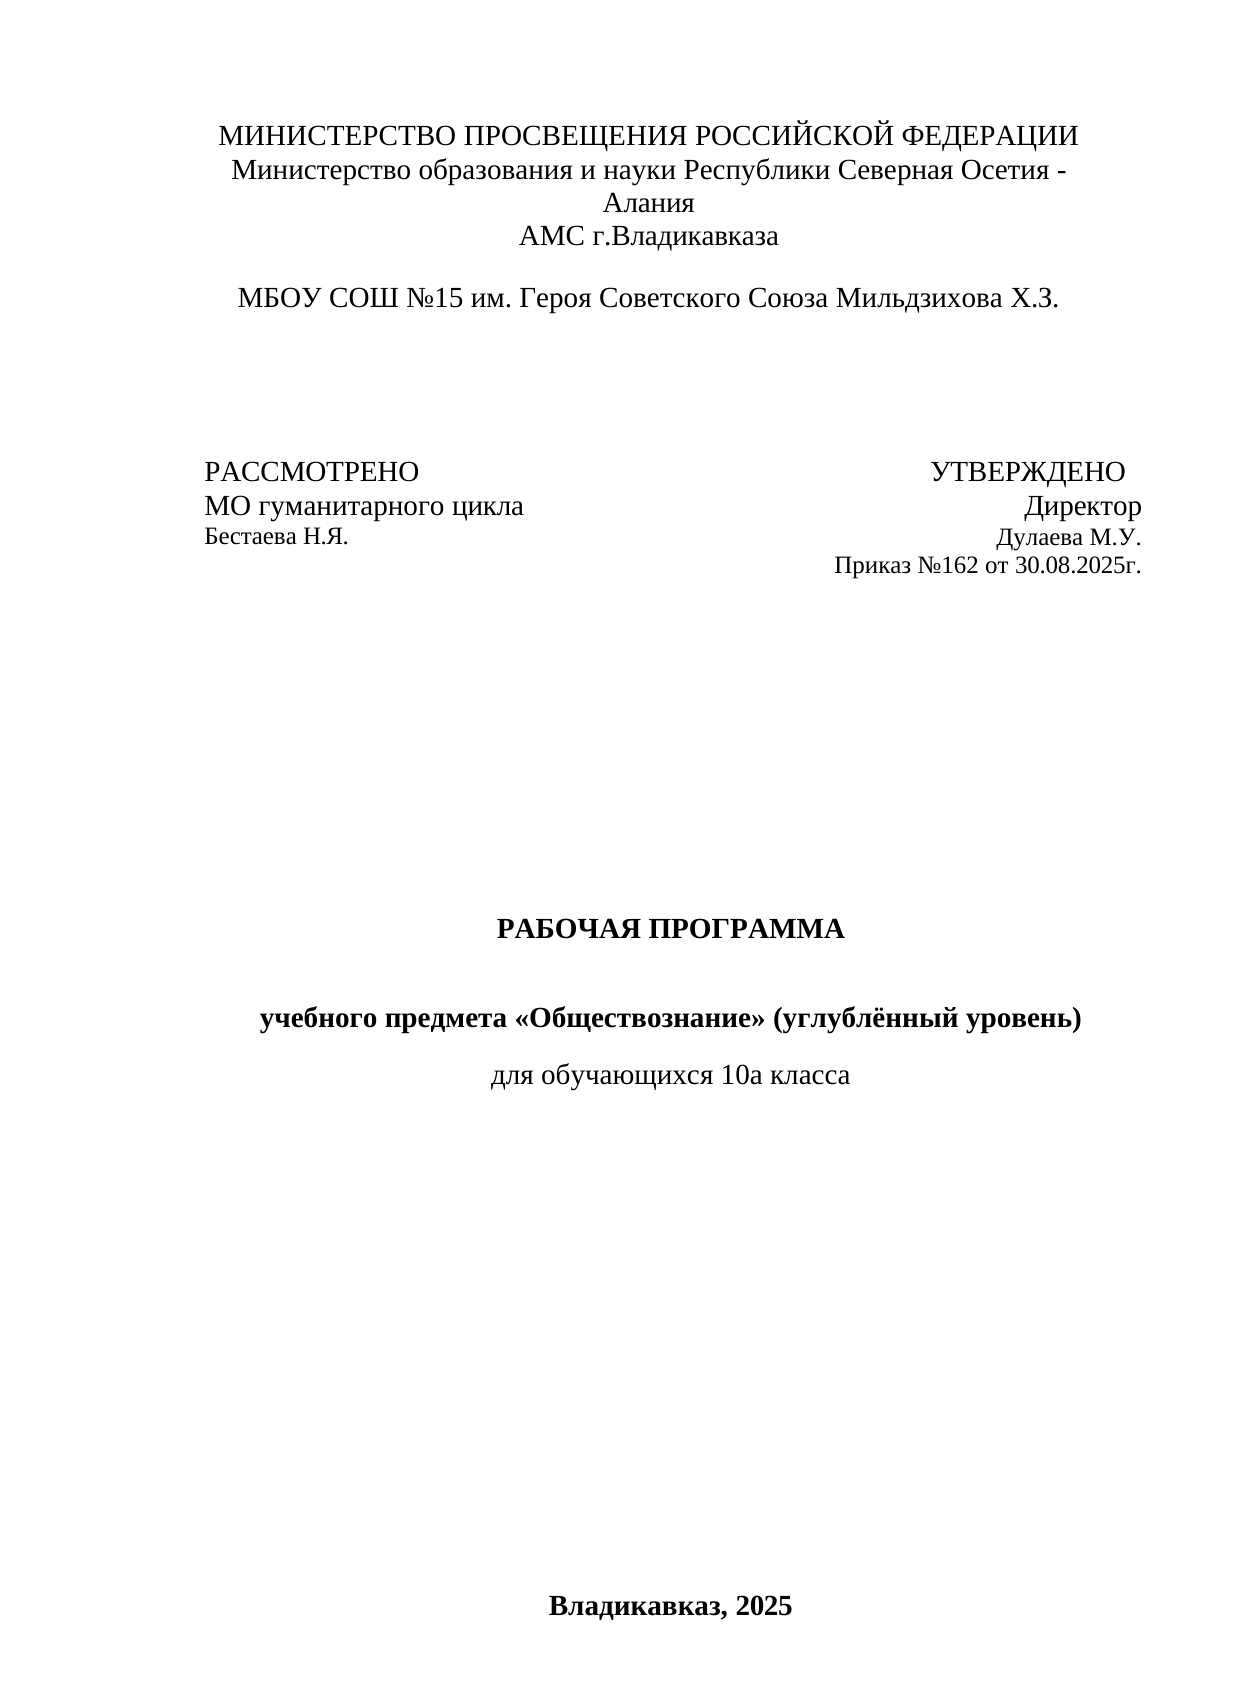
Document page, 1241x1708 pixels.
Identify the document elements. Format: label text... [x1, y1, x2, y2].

text Владикавказ, 2025 [240, 1588, 1101, 1622]
text Министерство образования и науки Республики Северная Осетия - Алания [193, 152, 1104, 219]
text АМС г.Владикавказа [193, 219, 1104, 253]
table_header РАССМОТРЕНО МО гуманитарного цикла Бестаева Н.Я. [199, 456, 673, 612]
text МБОУ СОШ №15 им. Героя Советского Союза Мильдзихова Х.З. [194, 281, 1103, 314]
text РАБОЧАЯ ПРОГРАММА [479, 911, 863, 945]
table_header УТВЕРЖДЕНО Директор Дулаева М.У. Приказ №162 от 30.08.2025г. [674, 456, 1147, 612]
text МИНИСТЕРСТВО ПРОСВЕЩЕНИЯ РОССИЙСКОЙ ФЕДЕРАЦИИ [194, 118, 1103, 152]
text учебного предмета «Обществознание» (углублённый уровень) для обучающихся 10а класса [240, 1000, 1101, 1090]
